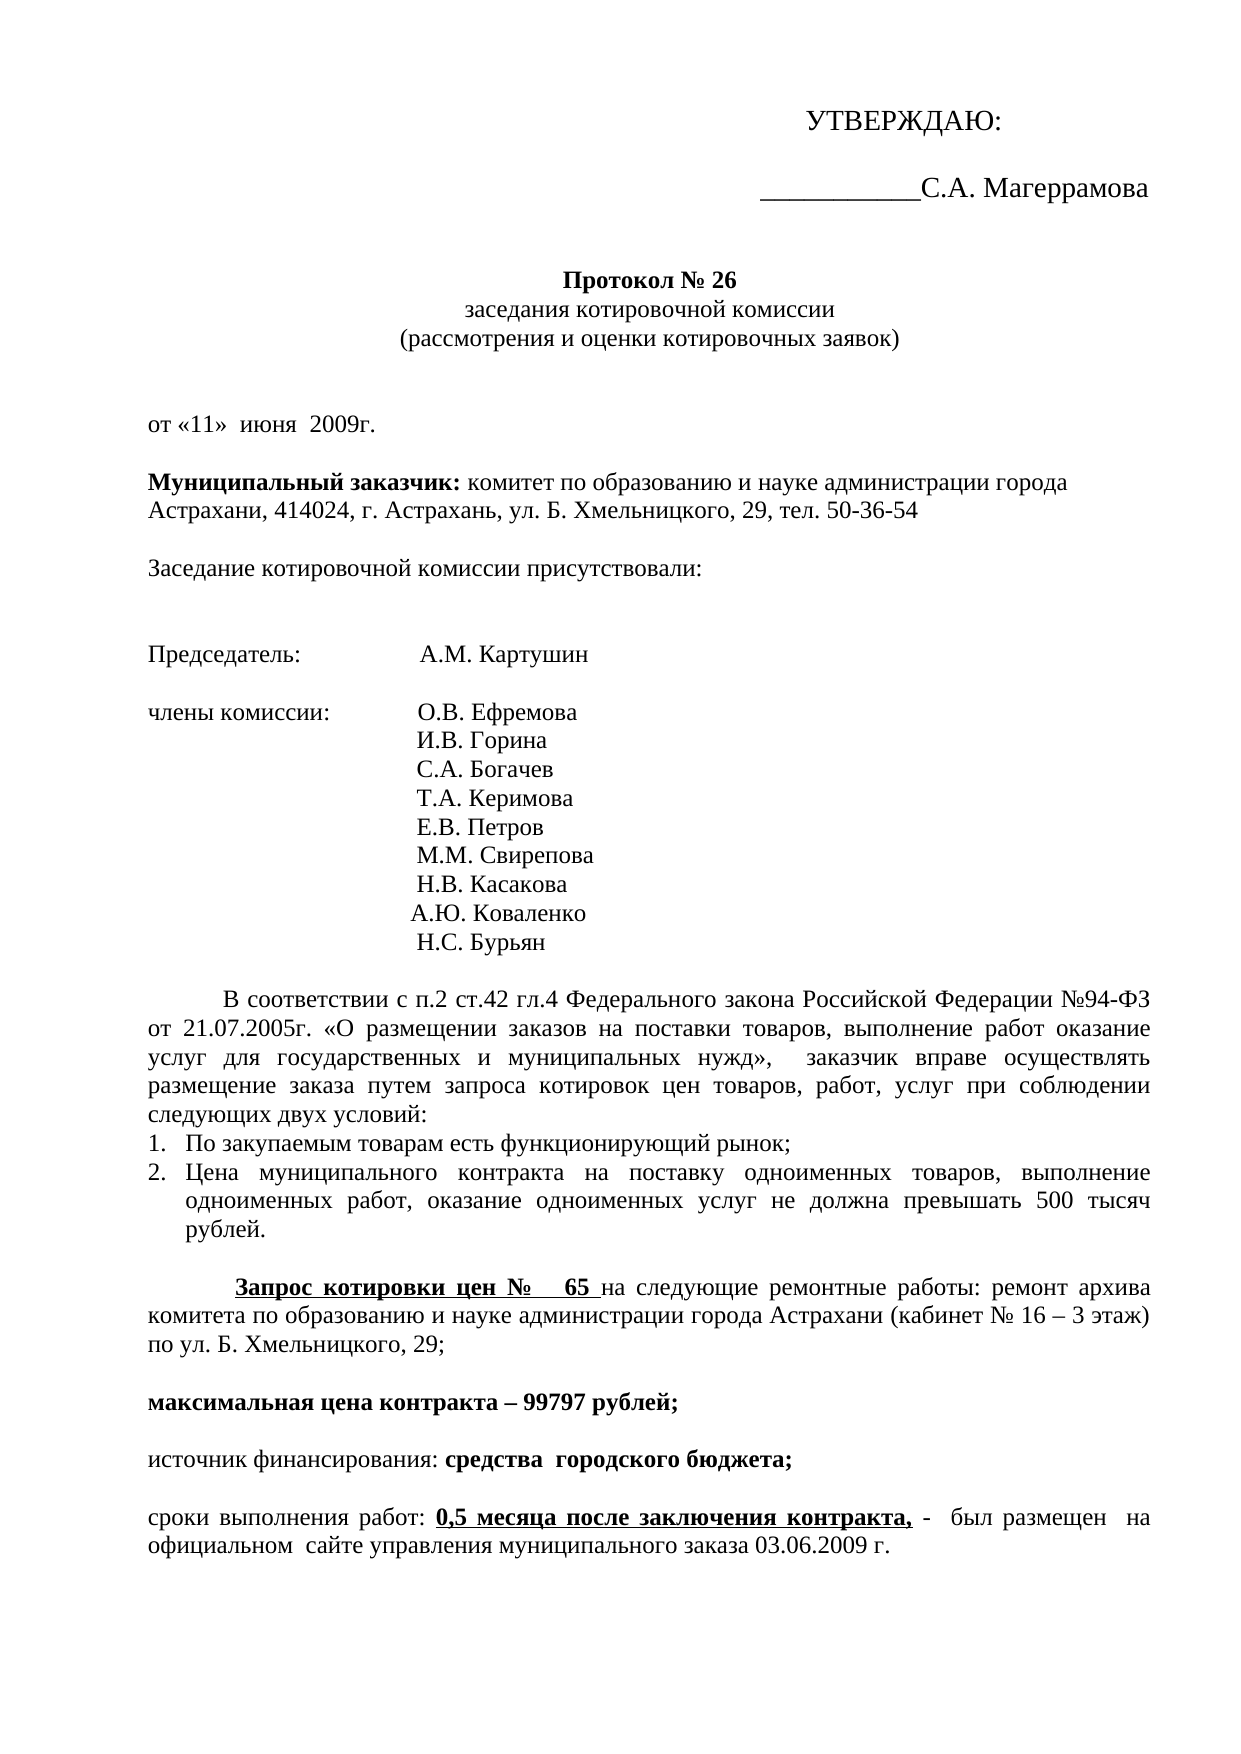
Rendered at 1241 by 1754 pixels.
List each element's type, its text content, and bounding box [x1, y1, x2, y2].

text Муниципальный заказчик: комитет по образованию и науке администрации города [148, 467, 1152, 496]
text Н.В. Касакова [148, 869, 1152, 898]
subtitle заседания котировочной комиссии [148, 294, 1152, 323]
text М.М. Свирепова [148, 841, 1152, 869]
text источник финансирования: средства городского бюджета; [148, 1444, 1152, 1473]
text Астрахани, 414024, г. Астрахань, ул. Б. Хмельницкого, 29, тел. 50-36-54 [148, 496, 1152, 524]
text УТВЕРЖДАЮ: [731, 103, 1152, 136]
text сроки выполнения работ: 0,5 месяца после заключения контракта, - был размещен на официальном сайте управления муниципального заказа 03.06.2009 г. [148, 1502, 1152, 1559]
text Запрос котировки цен № 65 на следующие ремонтные работы: ремонт архива комитета по образованию и науке администрации города Астрахани (кабинет № 16 – 3 этаж) по ул. Б. Хмельницкого, 29; [148, 1272, 1152, 1358]
text Т.А. Керимова [148, 783, 1152, 812]
text максимальная цена контракта – 99797 рублей; [148, 1387, 1152, 1416]
subtitle Протокол № 26 [148, 266, 1152, 294]
text С.А. Богачев [148, 754, 1152, 783]
list По закупаемым товарам есть функционирующий рынок; [148, 1128, 1152, 1157]
text члены комиссии: О.В. Ефремова [148, 697, 1152, 726]
text Е.В. Петров [148, 812, 1152, 841]
text Н.С. Бурьян [148, 927, 1152, 956]
text В соответствии с п.2 ст.42 гл.4 Федерального закона Российской Федерации №94-ФЗ от 21.07.2005г. «О размещении заказов на поставки товаров, выполнение работ оказание услуг для государственных и муниципальных нужд», заказчик вправе осуществлять размещение заказа путем запроса котировок цен товаров, работ, услуг при соблюдении следующих двух условий: [148, 984, 1152, 1128]
text Председатель: А.М. Картушин [148, 639, 1152, 668]
text И.В. Горина [148, 726, 1152, 754]
text А.Ю. Коваленко [148, 898, 1152, 927]
text ___________С.А. Магеррамова [148, 170, 1152, 203]
subtitle (рассмотрения и оценки котировочных заявок) [148, 323, 1152, 352]
text от «11» июня 2009г. [148, 409, 1152, 438]
list Цена муниципального контракта на поставку одноименных товаров, выполнение одноименных работ, оказание одноименных услуг не должна превышать 500 тысяч рублей. [148, 1157, 1152, 1243]
text Заседание котировочной комиссии присутствовали: [148, 553, 1152, 582]
